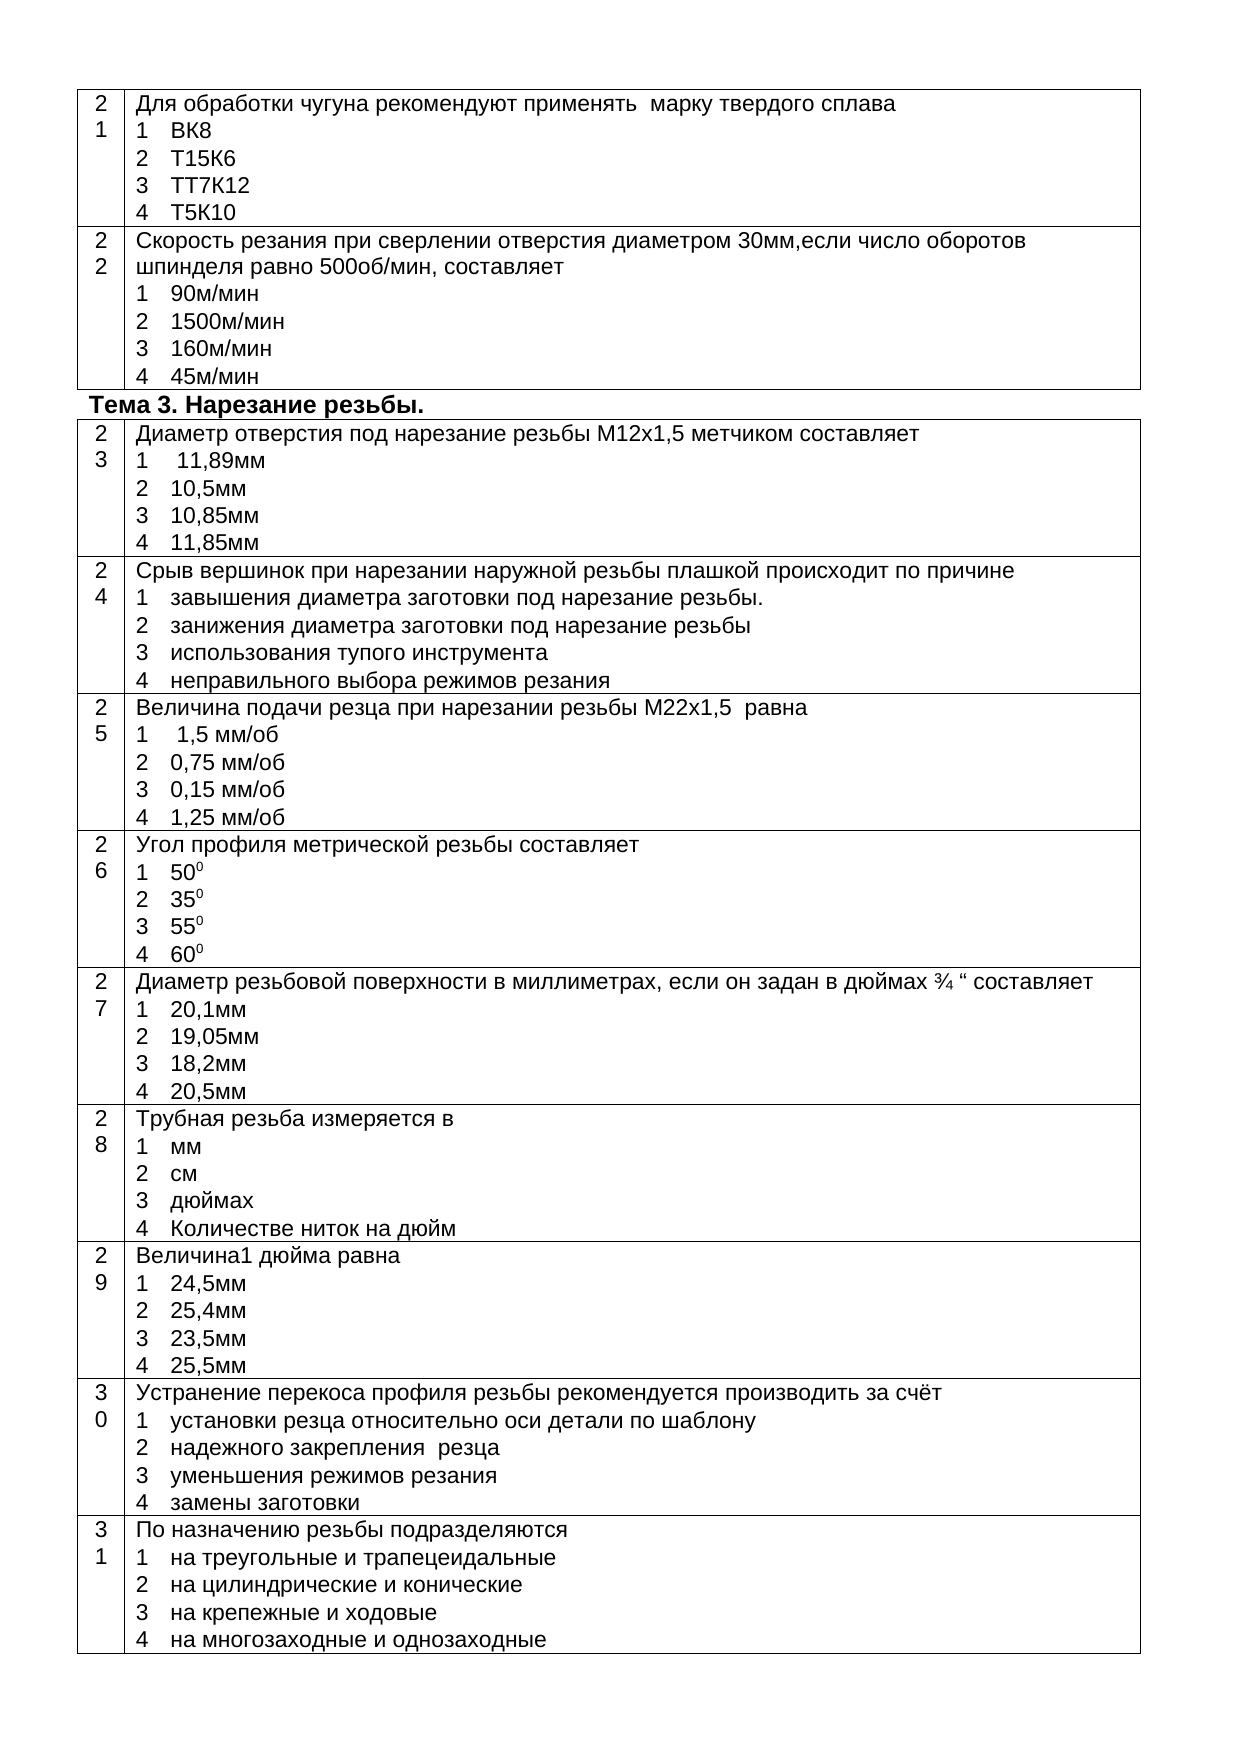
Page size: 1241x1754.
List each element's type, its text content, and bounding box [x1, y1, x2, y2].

table_cell 1 [125, 858, 159, 885]
table_cell 600 [159, 940, 1140, 967]
table_cell 30 [78, 1379, 124, 1515]
table_cell надежного закрепления резца [159, 1433, 1140, 1461]
table_cell 11,85мм [159, 528, 1140, 556]
table_cell 31 [78, 1516, 124, 1652]
table_cell Скорость резания при сверлении отверстия диаметром 30мм,если число оборотов шпинделя равно 500об/мин, составляет [125, 227, 1140, 279]
table_cell 550 [159, 912, 1140, 940]
table_cell 1,5 мм/об [159, 720, 1140, 748]
table_cell 2 [125, 748, 159, 775]
table_cell 4 [125, 1351, 159, 1378]
table_cell 20,1мм [159, 995, 1140, 1022]
table_cell 1 [125, 1132, 159, 1159]
table_cell 1 [125, 279, 159, 307]
table_cell 3 [125, 334, 159, 362]
table_cell 1 [125, 995, 159, 1022]
table_cell 2 [125, 885, 159, 912]
table_cell 1 [125, 116, 159, 143]
table_cell 45м/мин [159, 362, 1140, 389]
table_cell 25 [78, 694, 124, 830]
table_cell 3 [125, 1324, 159, 1351]
table_cell 3 [125, 1049, 159, 1077]
table_cell 2 [125, 611, 159, 638]
table_cell на многозаходные и однозаходные [159, 1625, 1140, 1652]
table_cell 2 [125, 1296, 159, 1323]
table_cell Т5К10 [159, 198, 1140, 226]
table_cell 1 [125, 720, 159, 748]
table_cell ТТ7К12 [159, 171, 1140, 198]
table_cell 3 [125, 501, 159, 528]
table_cell на цилиндрические и конические [159, 1570, 1140, 1598]
table_cell 1500м/мин [159, 307, 1140, 334]
table_cell 500 [159, 858, 1140, 885]
table_cell 4 [125, 1214, 159, 1241]
table_cell 3 [125, 1186, 159, 1214]
table_cell 22 [78, 227, 124, 389]
table_cell 1 [125, 1543, 159, 1570]
table_cell 90м/мин [159, 279, 1140, 307]
table_cell 19,05мм [159, 1022, 1140, 1049]
table_cell Угол профиля метрической резьбы составляет [125, 831, 1140, 857]
table_cell на треугольные и трапецеидальные [159, 1543, 1140, 1570]
table_cell 26 [78, 831, 124, 967]
table_cell Для обработки чугуна рекомендуют применять марку твердого сплава [125, 90, 1140, 116]
table_cell По назначению резьбы подразделяются [125, 1516, 1140, 1543]
table_cell 0,15 мм/об [159, 775, 1140, 802]
table_cell 1 [125, 583, 159, 611]
table_cell 4 [125, 1625, 159, 1652]
table_cell 350 [159, 885, 1140, 912]
table_header Диаметр отверстия под нарезание резьбы М12x1,5 метчиком составляет [125, 420, 1140, 446]
table_cell 2 [125, 474, 159, 501]
table_cell Срыв вершинок при нарезании наружной резьбы плашкой происходит по причине [125, 557, 1140, 583]
table_cell 2 [125, 1022, 159, 1049]
table_cell 3 [125, 775, 159, 802]
table_cell см [159, 1159, 1140, 1186]
table_cell 4 [125, 940, 159, 967]
table_cell уменьшения режимов резания [159, 1461, 1140, 1488]
table_cell 24,5мм [159, 1269, 1140, 1296]
table_cell 0,75 мм/об [159, 748, 1140, 775]
table_cell Величина1 дюйма равна [125, 1242, 1140, 1269]
table_cell 4 [125, 803, 159, 830]
table_cell Диаметр резьбовой поверхности в миллиметрах, если он задан в дюймах ¾ “ составляет [125, 968, 1140, 994]
table_cell 2 [125, 144, 159, 171]
table_cell Т15К6 [159, 144, 1140, 171]
table_cell 10,5мм [159, 474, 1140, 501]
table_cell завышения диаметра заготовки под нарезание резьбы. [159, 583, 1140, 611]
table_cell 27 [78, 968, 124, 1104]
table_cell 24 [78, 557, 124, 693]
table_cell Величина подачи резца при нарезании резьбы М22х1,5 равна [125, 694, 1140, 720]
table_cell 4 [125, 362, 159, 389]
table_cell 1 [125, 446, 159, 473]
table_cell использования тупого инструмента [159, 638, 1140, 666]
table_cell 2 [125, 1433, 159, 1461]
table_cell 3 [125, 912, 159, 940]
table_cell Устранение перекоса профиля резьбы рекомендуется производить за счёт [125, 1379, 1140, 1406]
table_cell 23,5мм [159, 1324, 1140, 1351]
table_cell на крепежные и ходовые [159, 1598, 1140, 1625]
table_cell 11,89мм [159, 446, 1140, 473]
table_cell 1 [125, 1406, 159, 1433]
table_cell 3 [125, 1598, 159, 1625]
table_cell Трубная резьба измеряется в [125, 1105, 1140, 1132]
table_cell 4 [125, 198, 159, 226]
table_cell установки резца относительно оси детали по шаблону [159, 1406, 1140, 1433]
table_cell 28 [78, 1105, 124, 1241]
table_cell 1,25 мм/об [159, 803, 1140, 830]
table_cell 4 [125, 666, 159, 693]
table_cell 2 [125, 1570, 159, 1598]
table_cell 3 [125, 171, 159, 198]
table_cell 160м/мин [159, 334, 1140, 362]
table_cell 25,5мм [159, 1351, 1140, 1378]
table_cell 25,4мм [159, 1296, 1140, 1323]
table_cell дюймах [159, 1186, 1140, 1214]
table_cell 4 [125, 1077, 159, 1104]
table_cell 29 [78, 1242, 124, 1378]
table_cell 10,85мм [159, 501, 1140, 528]
table_cell замены заготовки [159, 1488, 1140, 1515]
text Тема 3. Нарезание резьбы. [89, 390, 1152, 419]
table_header 23 [78, 420, 124, 556]
table_cell 4 [125, 528, 159, 556]
table_cell 3 [125, 1461, 159, 1488]
table_cell 20,5мм [159, 1077, 1140, 1104]
table_cell мм [159, 1132, 1140, 1159]
table_cell 2 [125, 1159, 159, 1186]
table_cell ВК8 [159, 116, 1140, 143]
table_cell Количестве ниток на дюйм [159, 1214, 1140, 1241]
table_cell неправильного выбора режимов резания [159, 666, 1140, 693]
table_cell 2 [125, 307, 159, 334]
table_cell 3 [125, 638, 159, 666]
table_cell занижения диаметра заготовки под нарезание резьбы [159, 611, 1140, 638]
table_cell 18,2мм [159, 1049, 1140, 1077]
table_cell 1 [125, 1269, 159, 1296]
table_cell 4 [125, 1488, 159, 1515]
table_cell 21 [78, 90, 124, 226]
